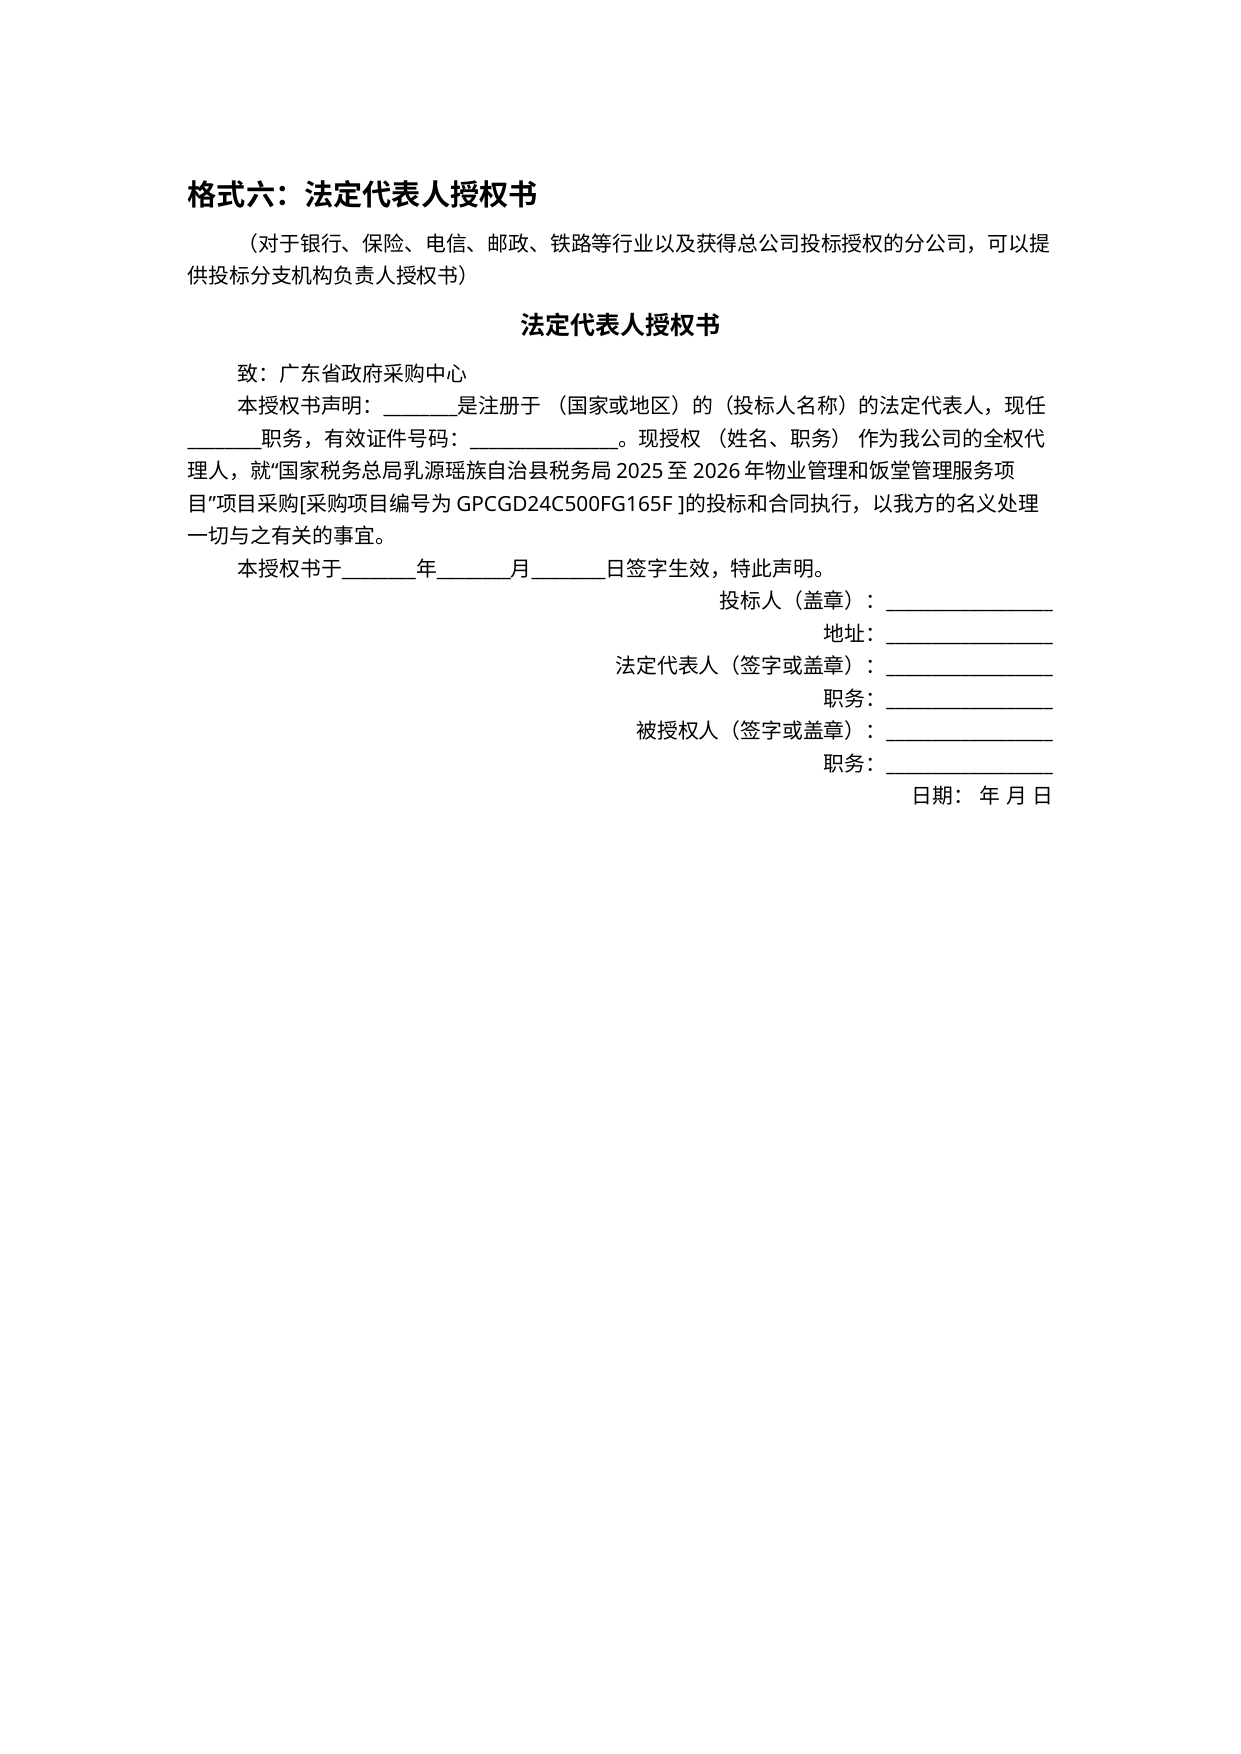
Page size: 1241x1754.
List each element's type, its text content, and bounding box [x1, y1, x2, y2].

text 职务：__________________ [187, 747, 1053, 779]
text 投标人（盖章）：__________________ [187, 584, 1053, 617]
text 本授权书于________年________月________日签字生效，特此声明。 [187, 552, 1053, 584]
text 日期： 年 月 日 [187, 779, 1053, 812]
text 法定代表人（签字或盖章）：__________________ [187, 649, 1053, 682]
text 格式六：法定代表人授权书 [187, 162, 1053, 227]
text 法定代表人授权书 [187, 292, 1053, 357]
text 被授权人（签字或盖章）：__________________ [187, 714, 1053, 747]
text （对于银行、保险、电信、邮政、铁路等行业以及获得总公司投标授权的分公司，可以提供投标分支机构负责人授权书） [187, 227, 1053, 292]
text 致：广东省政府采购中心 [187, 357, 1053, 389]
text 职务：__________________ [187, 682, 1053, 714]
text 本授权书声明：________是注册于 （国家或地区）的（投标人名称）的法定代表人，现任________职务，有效证件号码：________________。现授权 （姓名、职务） 作为我公司的全权代理人，就“国家税务总局乳源瑶族自治县税务局2025至2026年物业管理和饭堂管理服务项目”项目采购[采购项目编号为GPCGD24C500FG165F ]的投标和合同执行，以我方的名义处理一切与之有关的事宜。 [187, 389, 1053, 552]
text 地址：__________________ [187, 617, 1053, 649]
